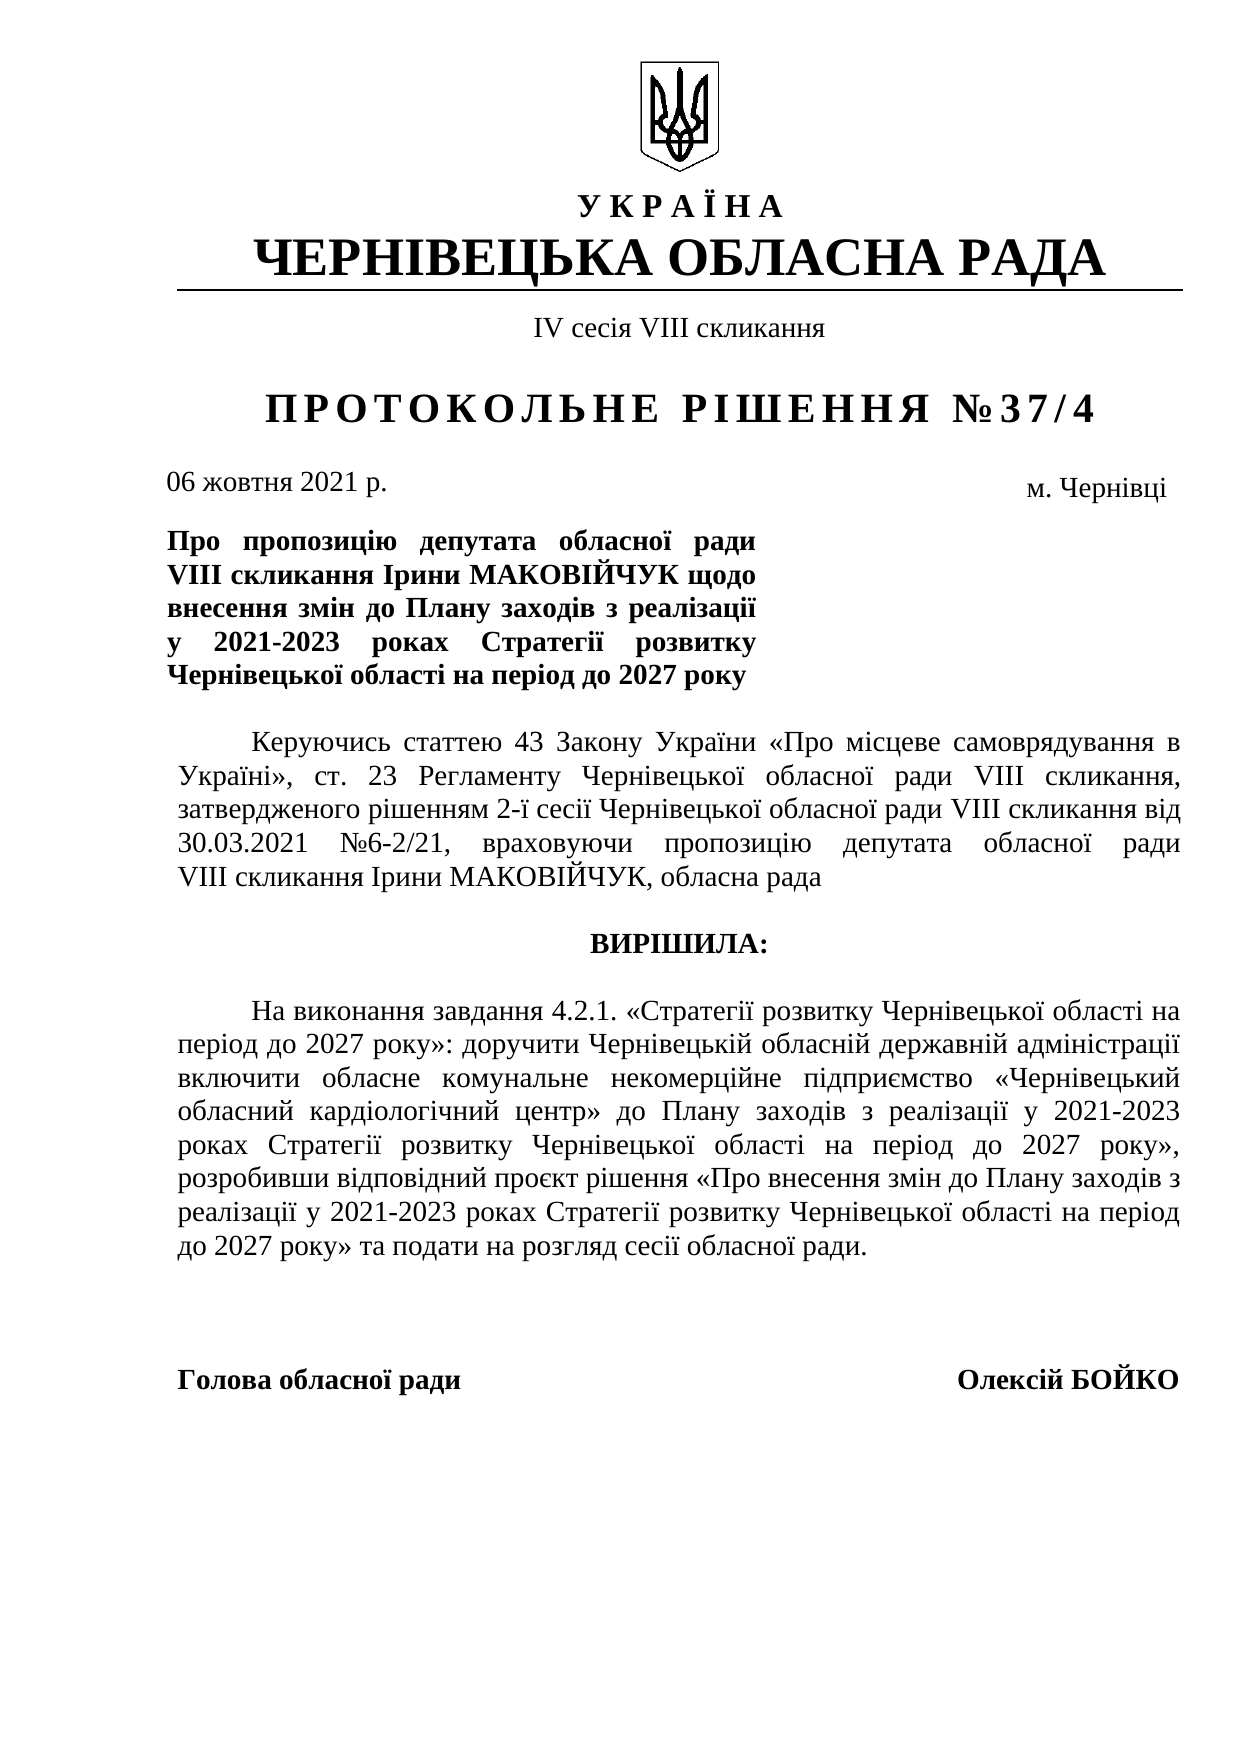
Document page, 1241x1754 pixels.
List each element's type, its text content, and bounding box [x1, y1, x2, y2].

subtitle ЧЕРНІВЕЦЬКА ОБЛАСНА РАДА [177, 225, 1183, 289]
picture [638, 59, 721, 175]
text вирішила: [177, 926, 1181, 959]
subtitle IV сесія VІІІ скликання [177, 310, 1181, 343]
table_header м. Чернівці [610, 431, 1240, 504]
text На виконання завдання 4.2.1. «Стратегії розвитку Чернівецької області на період до 2027 року»: доручити Чернівецькій обласній державній адміністрації включити обласне комунальне некомерційне підприємство «Чернівецький обласний кардіологічний центр» до Плану заходів з реалізації у 2021-2023 роках Стратегії розвитку Чернівецької області на період до 2027 року», розробивши відповідний проєкт рішення «Про внесення змін до Плану заходів з реалізації у 2021-2023 роках Стратегії розвитку Чернівецької області на період до 2027 року» та подати на розгляд сесії обласної ради. [177, 993, 1181, 1261]
text Керуючись статтею 43 Закону України «Про місцеве самоврядування в Україні», ст. 23 Регламенту Чернівецької обласної ради VIIІ скликання, затвердженого рішенням 2-ї сесії Чернівецької обласної ради VIII скликання від 30.03.2021 №6-2/21, враховуючи пропозицію депутата обласної ради VIII скликання Ірини МАКОВІЙЧУК, обласна рада [177, 724, 1181, 892]
text Голова обласної ради Олексій БОЙКО [177, 1362, 1181, 1395]
text У К Р А Ї Н А [177, 175, 1182, 225]
table_cell Про пропозицію депутата обласної ради VIII скликання Ірини МАКОВІЙЧУК щодо внесення змін до Плану заходів з реалізації у 2021-2023 роках Стратегії розвитку Чернівецької області на період до 2027 року [166, 504, 768, 691]
subtitle ПРОТОКОЛЬНЕ РІШЕННЯ №37/4 [177, 383, 1181, 431]
table_header 06 жовтня 2021 р. [166, 431, 610, 504]
